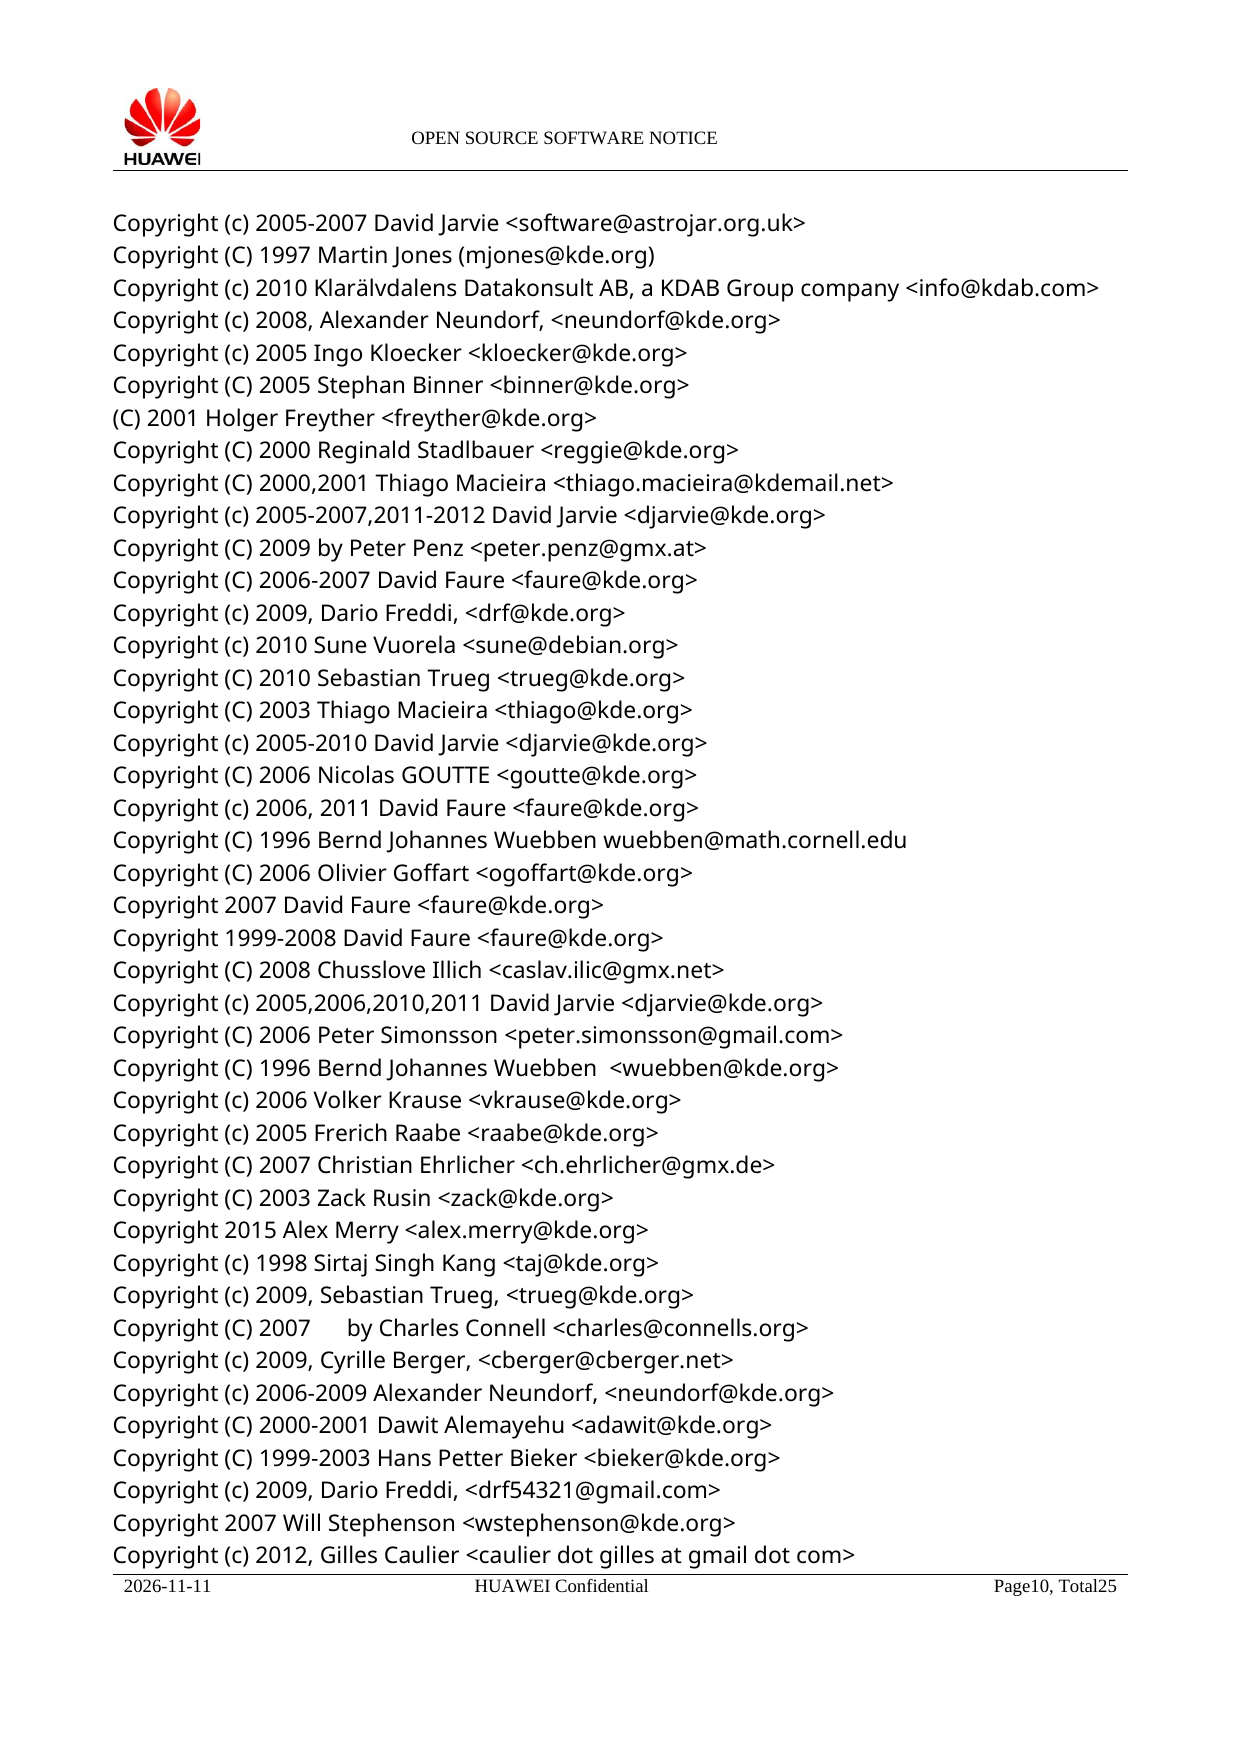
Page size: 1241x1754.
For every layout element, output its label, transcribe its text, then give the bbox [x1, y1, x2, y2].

picture [124, 88, 201, 165]
